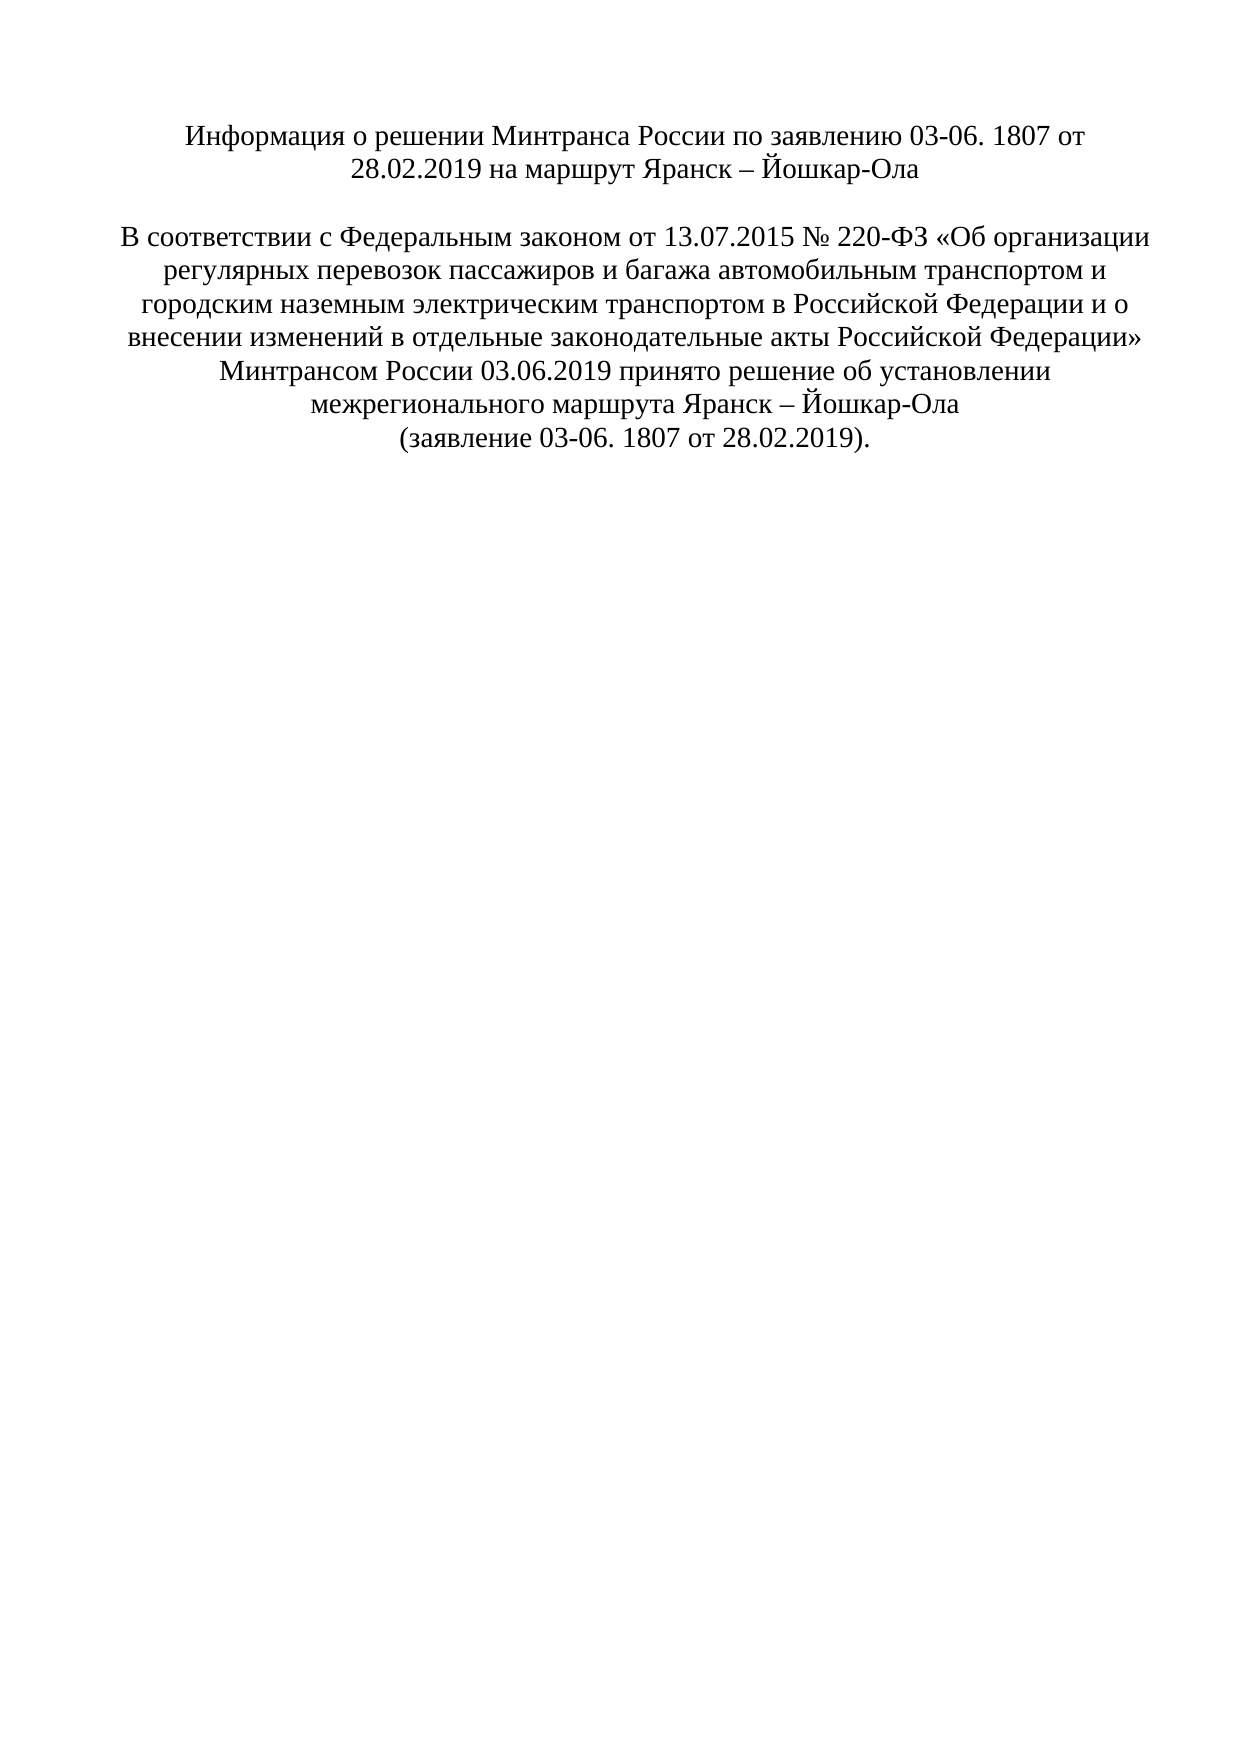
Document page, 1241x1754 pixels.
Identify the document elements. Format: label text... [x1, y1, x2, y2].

text Информация о решении Минтранса России по заявлению 03-06. 1807 от 28.02.2019 на маршрут Яранск – Йошкар-Ола [118, 118, 1152, 185]
text (заявление 03-06. 1807 от 28.02.2019). [118, 420, 1152, 453]
text В соответствии с Федеральным законом от 13.07.2015 № 220-ФЗ «Об организации регулярных перевозок пассажиров и багажа автомобильным транспортом и городским наземным электрическим транспортом в Российской Федерации и о внесении изменений в отдельные законодательные акты Российской Федерации» Минтрансом России 03.06.2019 принято решение об установлении межрегионального маршрута Яранск – Йошкар-Ола [118, 219, 1152, 420]
